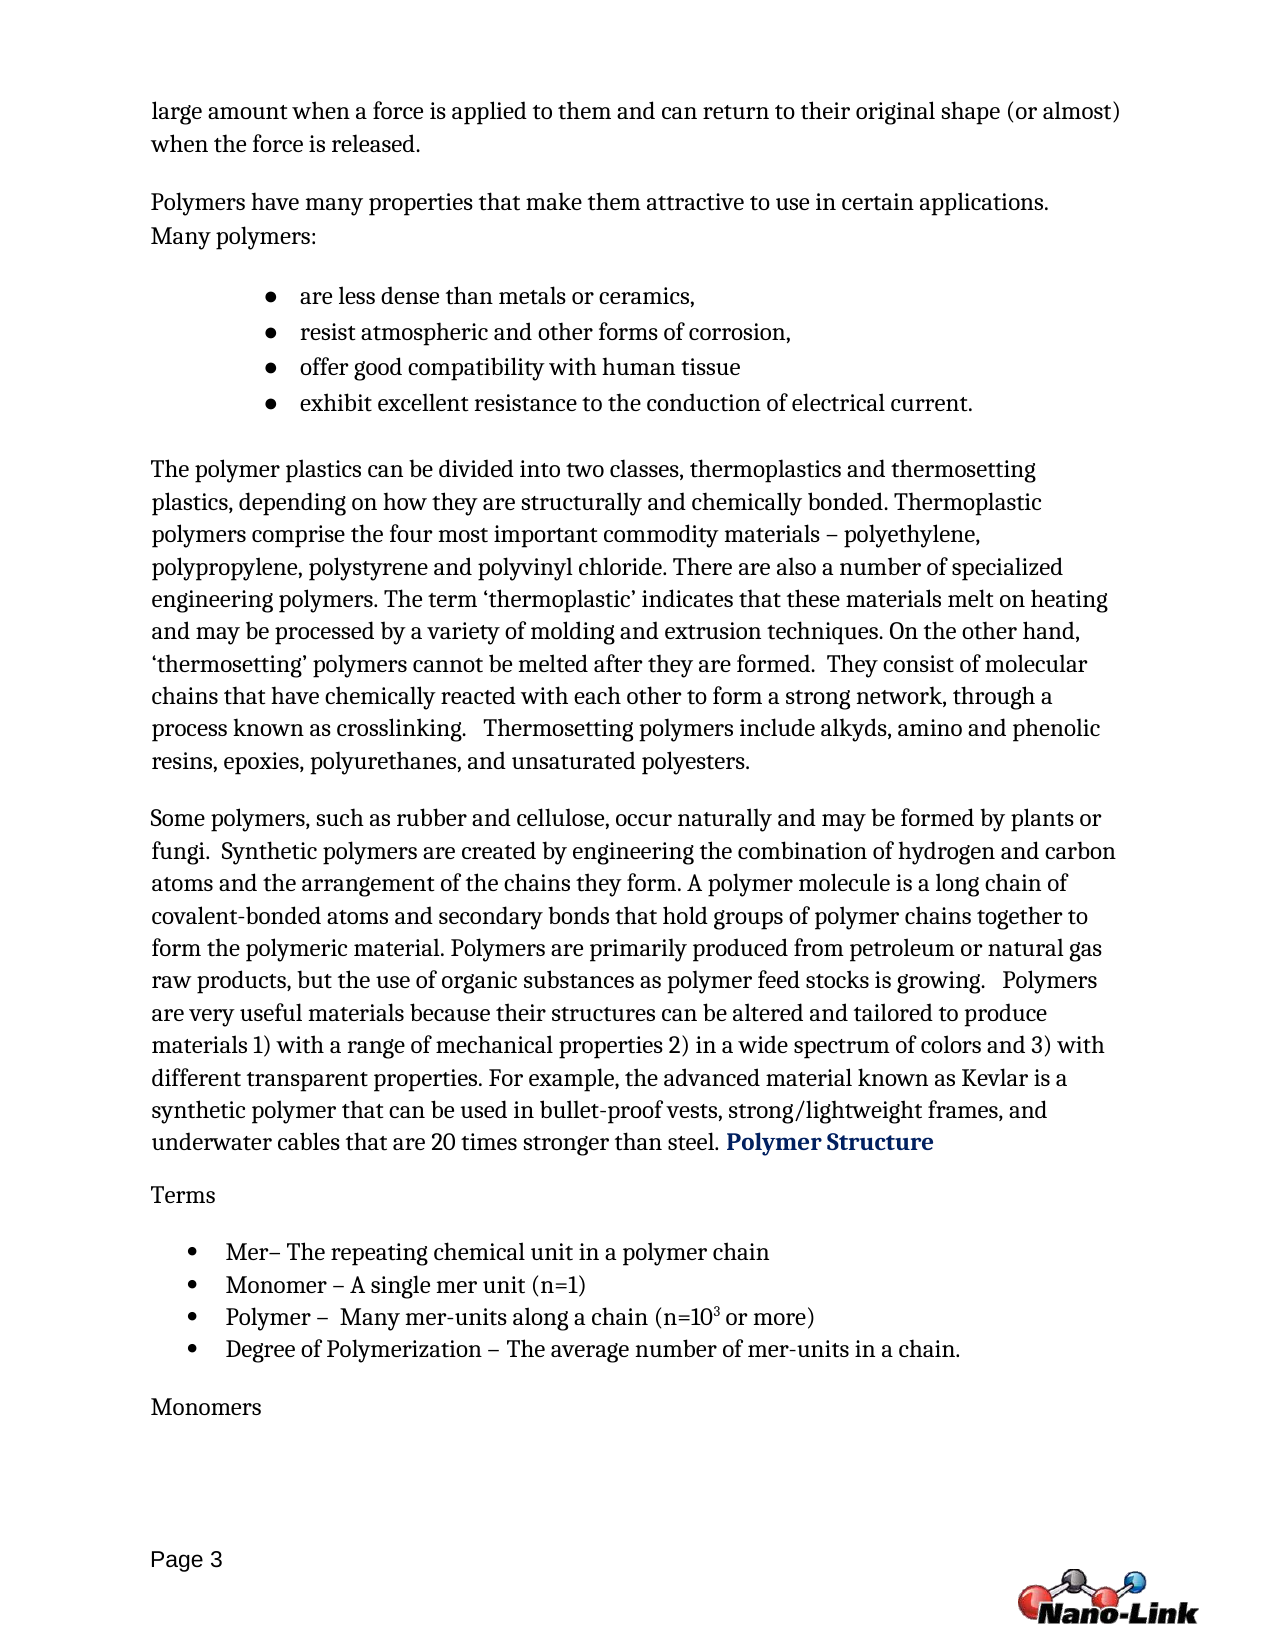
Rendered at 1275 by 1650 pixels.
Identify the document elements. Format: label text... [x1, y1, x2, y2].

text Polymers have many properties that make them attractive to use in certain applications. [150, 187, 1123, 216]
list are less dense than metals or ceramics, [263, 281, 1123, 311]
list Monomer – A single mer unit (n=1) [188, 1271, 991, 1299]
list resist atmospheric and other forms of corrosion, [263, 317, 1123, 346]
list Degree of Polymerization – The average number of mer-units in a chain. [188, 1335, 991, 1364]
text Some polymers, such as rubber and cellulose, occur naturally and may be formed by plants or fungi. Synthetic polymers are created by engineering the combination of hydrogen and carbon atoms and the arrangement of the chains they form. A polymer molecule is a long chain of covalent-bonded atoms and secondary bonds that hold groups of polymer chains together to form the polymeric material. Polymers are primarily produced from petroleum or natural gas raw products, but the use of organic substances as polymer feed stocks is growing. Polymers are very useful materials because their structures can be altered and tailored to produce materials 1) with a range of mechanical properties 2) in a wide spectrum of colors and 3) with different transparent properties. For example, the advanced material known as Kevlar is a synthetic polymer that can be used in bullet-proof vests, strong/lightweight frames, and underwater cables that are 20 times stronger than steel. Polymer Structure [150, 804, 1123, 1157]
text Terms [150, 1181, 991, 1209]
list Mer– The repeating chemical unit in a polymer chain [188, 1238, 991, 1267]
list Polymer – Many mer-units along a chain (n=103 or more) [188, 1303, 1038, 1332]
list exhibit excellent resistance to the conduction of electrical current. [263, 388, 1123, 417]
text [150, 97, 1123, 158]
list offer good compatibility with human tissue [263, 352, 1123, 382]
text Monomers [150, 1393, 1123, 1421]
text The polymer plastics can be divided into two classes, thermoplastics and thermosetting plastics, depending on how they are structurally and chemically bonded. Thermoplastic polymers comprise the four most important commodity materials – polyethylene, polypropylene, polystyrene and polyvinyl chloride. There are also a number of specialized engineering polymers. The term ‘thermoplastic’ indicates that these materials melt on heating and may be processed by a variety of molding and extrusion techniques. On the other hand, ‘thermosetting’ polymers cannot be melted after they are formed. They consist of molecular chains that have chemically reacted with each other to form a strong network, through a process known as crosslinking. Thermosetting polymers include alkyds, amino and phenolic resins, epoxies, polyurethanes, and unsaturated polyesters. [150, 455, 1123, 776]
picture [1018, 1569, 1203, 1628]
text Many polymers: [150, 222, 1123, 251]
